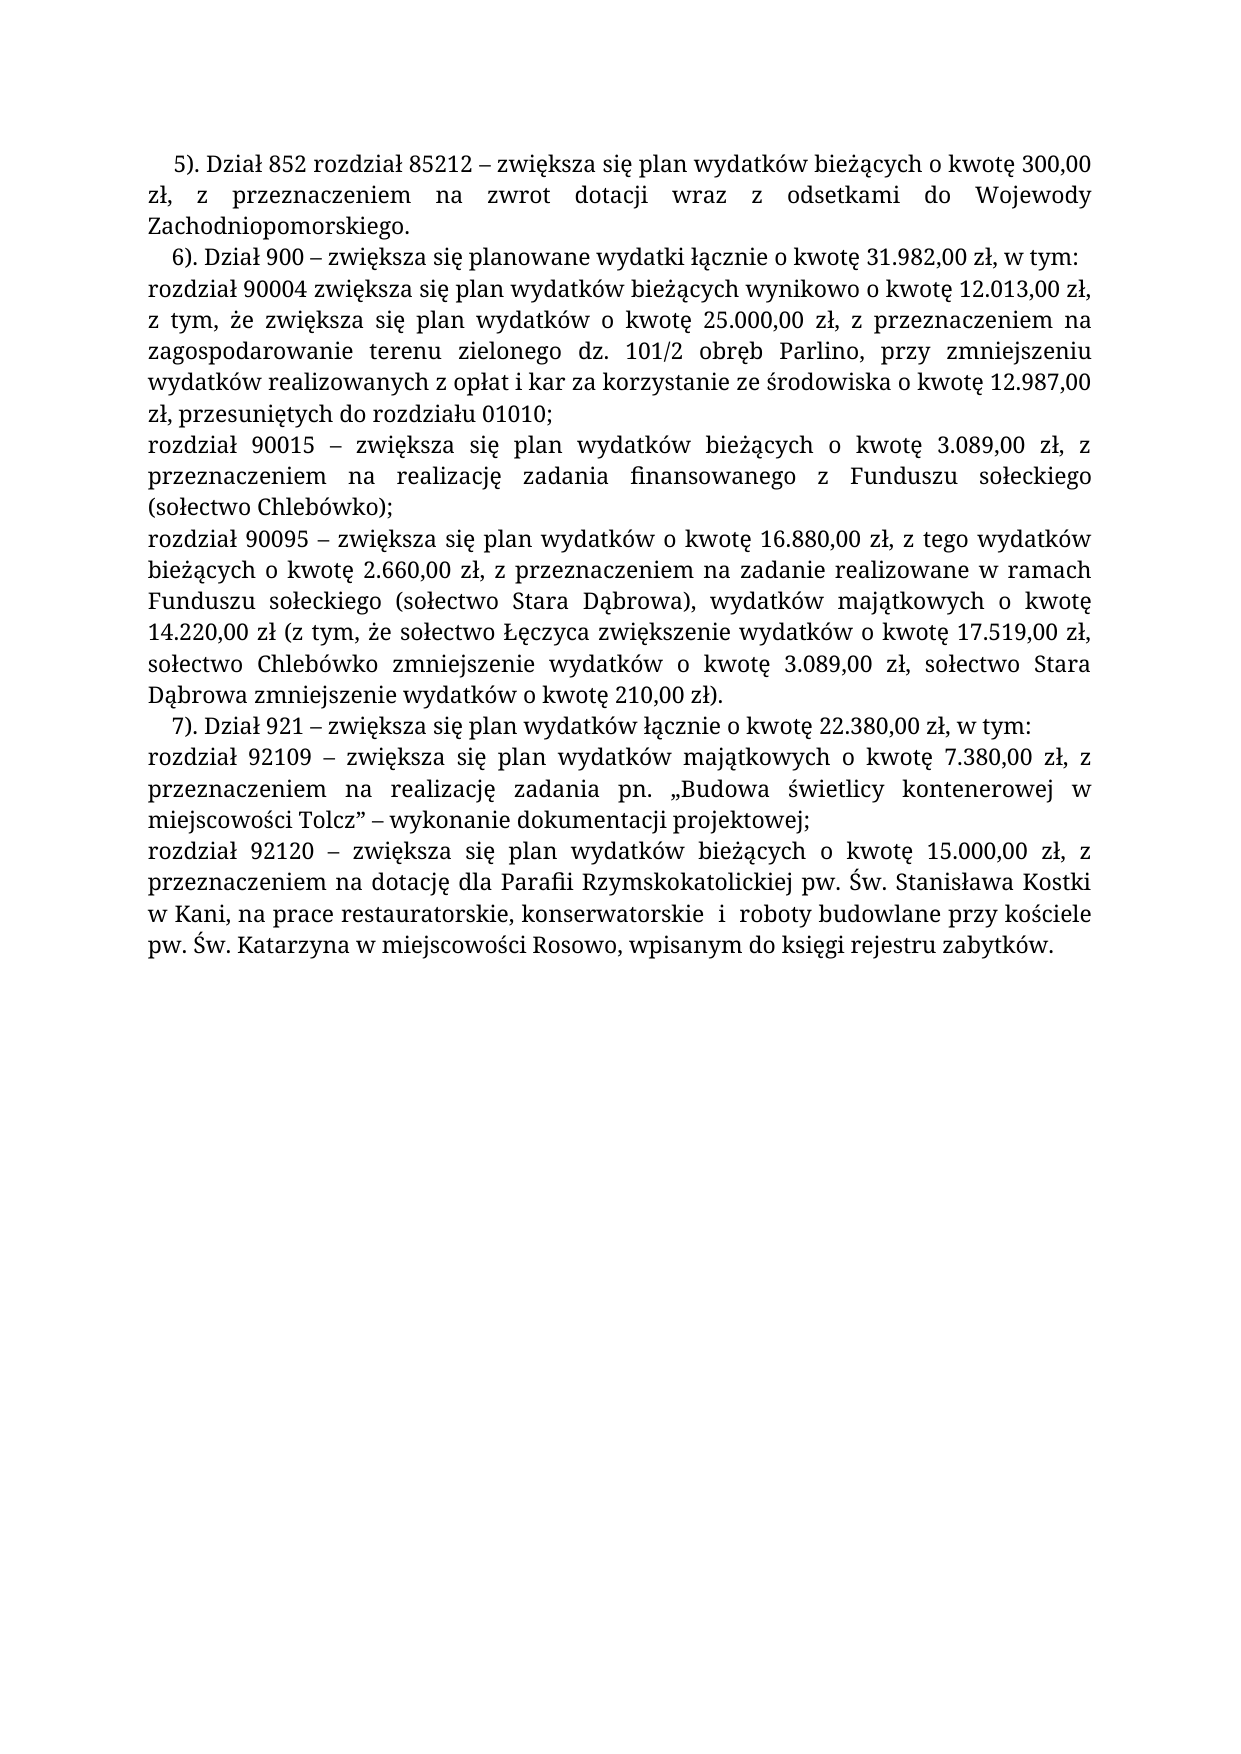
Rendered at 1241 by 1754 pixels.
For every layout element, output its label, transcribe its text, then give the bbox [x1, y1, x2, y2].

text rozdział 92120 – zwiększa się plan wydatków bieżących o kwotę 15.000,00 zł, z przeznaczeniem na dotację dla Parafii Rzymskokatolickiej pw. Św. Stanisława Kostki w Kani, na prace restauratorskie, konserwatorskie i roboty budowlane przy kościele pw. Św. Katarzyna w miejscowości Rosowo, wpisanym do księgi rejestru zabytków. [148, 835, 1093, 960]
text 7). Dział 921 – zwiększa się plan wydatków łącznie o kwotę 22.380,00 zł, w tym: [148, 710, 1093, 741]
text rozdział 90015 – zwiększa się plan wydatków bieżących o kwotę 3.089,00 zł, z przeznaczeniem na realizację zadania finansowanego z Funduszu sołeckiego (sołectwo Chlebówko); [148, 429, 1093, 523]
text rozdział 90095 – zwiększa się plan wydatków o kwotę 16.880,00 zł, z tego wydatków bieżących o kwotę 2.660,00 zł, z przeznaczeniem na zadanie realizowane w ramach Funduszu sołeckiego (sołectwo Stara Dąbrowa), wydatków majątkowych o kwotę 14.220,00 zł (z tym, że sołectwo Łęczyca zwiększenie wydatków o kwotę 17.519,00 zł, sołectwo Chlebówko zmniejszenie wydatków o kwotę 3.089,00 zł, sołectwo Stara Dąbrowa zmniejszenie wydatków o kwotę 210,00 zł). [148, 523, 1093, 710]
text 5). Dział 852 rozdział 85212 – zwiększa się plan wydatków bieżących o kwotę 300,00 zł, z przeznaczeniem na zwrot dotacji wraz z odsetkami do Wojewody Zachodniopomorskiego. [148, 148, 1093, 241]
text 6). Dział 900 – zwiększa się planowane wydatki łącznie o kwotę 31.982,00 zł, w tym: [148, 241, 1093, 273]
text rozdział 90004 zwiększa się plan wydatków bieżących wynikowo o kwotę 12.013,00 zł, z tym, że zwiększa się plan wydatków o kwotę 25.000,00 zł, z przeznaczeniem na zagospodarowanie terenu zielonego dz. 101/2 obręb Parlino, przy zmniejszeniu wydatków realizowanych z opłat i kar za korzystanie ze środowiska o kwotę 12.987,00 zł, przesuniętych do rozdziału 01010; [148, 273, 1093, 429]
text rozdział 92109 – zwiększa się plan wydatków majątkowych o kwotę 7.380,00 zł, z przeznaczeniem na realizację zadania pn. „Budowa świetlicy kontenerowej w miejscowości Tolcz” – wykonanie dokumentacji projektowej; [148, 741, 1093, 835]
